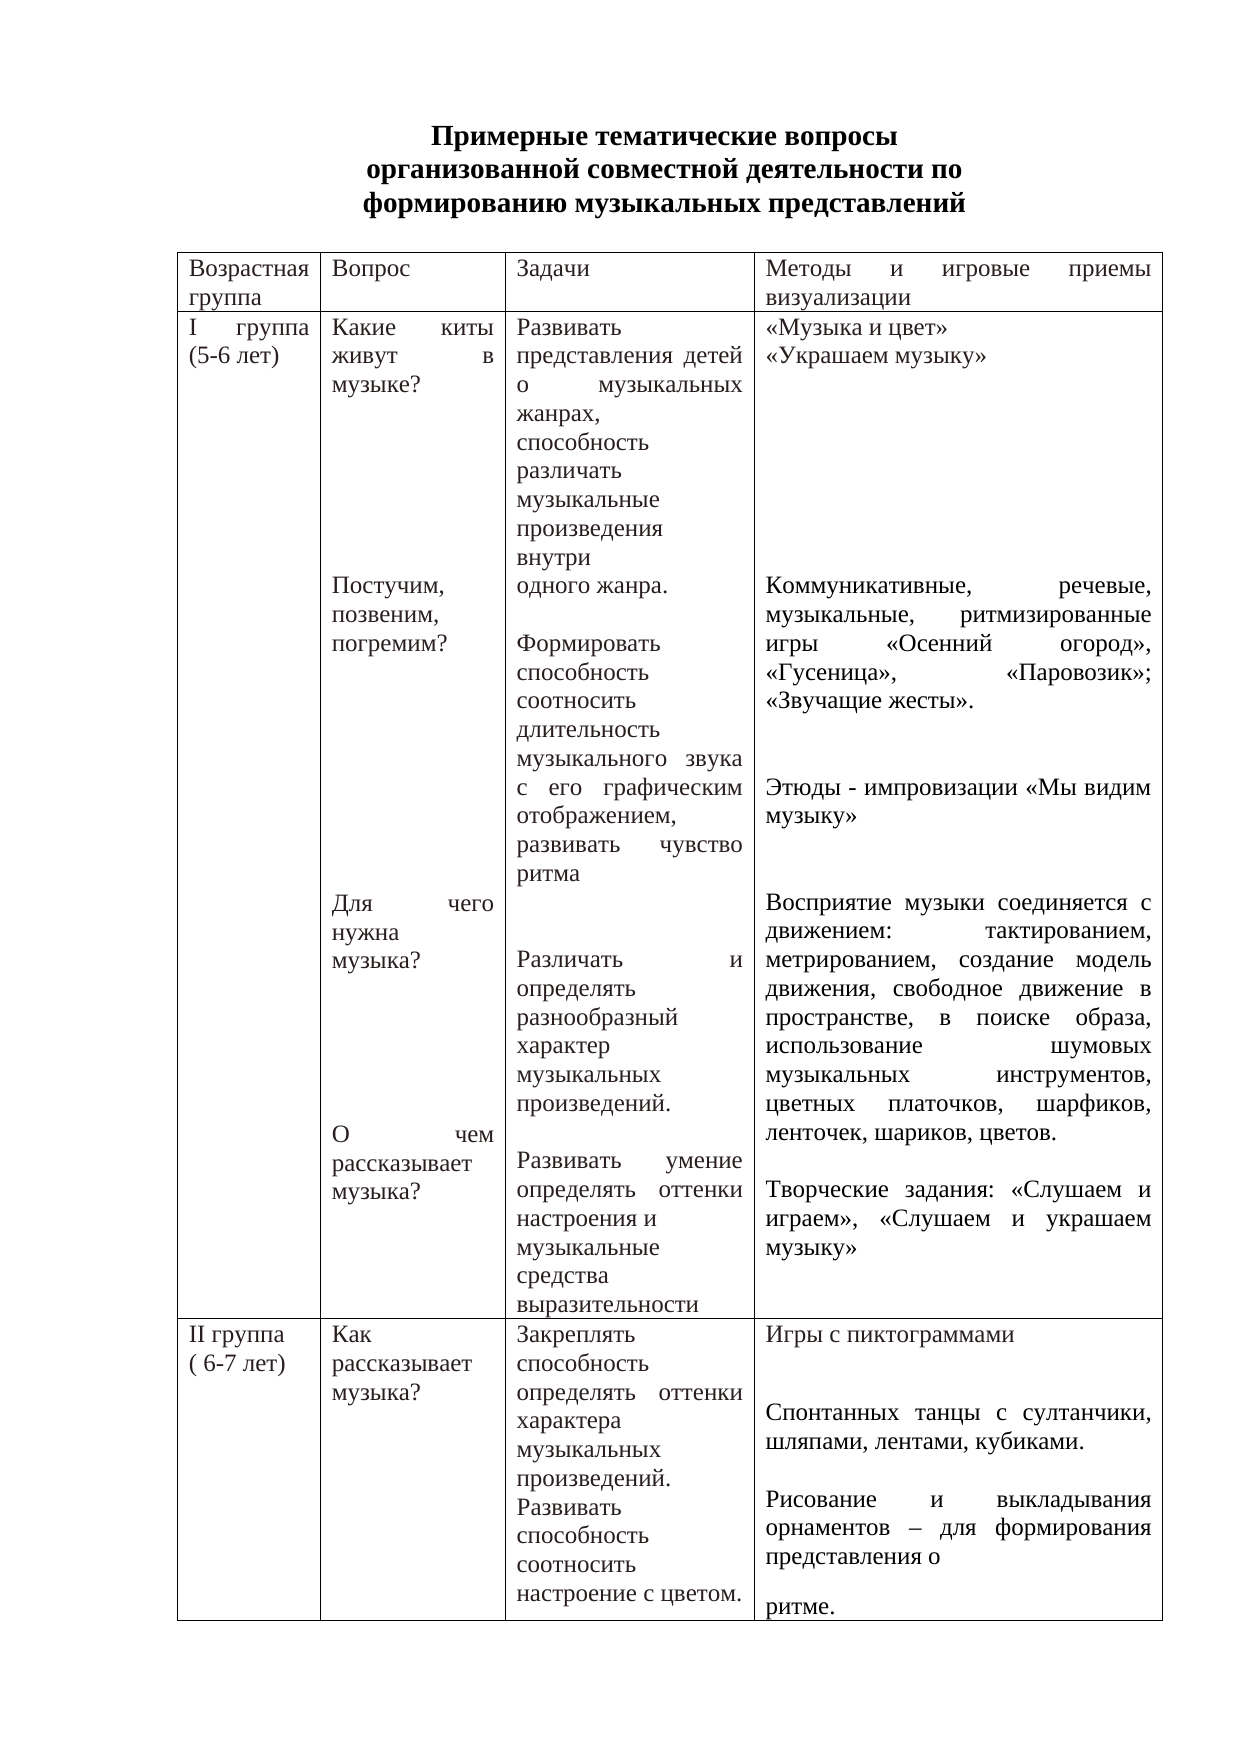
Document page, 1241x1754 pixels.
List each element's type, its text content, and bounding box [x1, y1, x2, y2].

table_cell Какие киты живут в музыке? Постучим, позвеним, погремим? Для чего нужна музыка? О чем рассказывает музыка? [321, 312, 505, 1318]
table_header Методы и игровые приемы визуализации [755, 253, 1162, 311]
text формированию музыкальных представлений [177, 185, 1152, 219]
table_header Задачи [506, 253, 754, 311]
table_cell «Музыка и цвет» «Украшаем музыку» Коммуникативные, речевые, музыкальные, ритмизированные игры «Осенний огород», «Гусеница», «Паровозик»; «Звучащие жесты». Этюды - импровизации «Мы видим музыку» Восприятие музыки соединяется с движением: тактированием, метрированием, создание модель движения, свободное движение в пространстве, в поиске образа, использование шумовых музыкальных инструментов, цветных платочков, шарфиков, ленточек, шариков, цветов. Творческие задания: «Слушаем и играем», «Слушаем и украшаем музыку» [755, 312, 1162, 1318]
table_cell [506, 1319, 754, 1619]
table_header Возрастная группа [178, 253, 320, 311]
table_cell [321, 1319, 505, 1619]
list Примерные тематические вопросы [177, 118, 1152, 152]
list организованной совместной деятельности по [177, 152, 1152, 185]
table_cell Развивать представления детей о музыкальных жанрах, способность различать музыкальные произведения внутри одного жанра. Формировать способность соотносить длительность музыкального звука с его графическим отображением, развивать чувство ритма Различать и определять разнообразный характер музыкальных произведений. Развивать умение определять оттенки настроения и музыкальные средства выразительности [506, 312, 754, 1318]
table_header Вопрос [321, 253, 505, 311]
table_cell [755, 1319, 1162, 1619]
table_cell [178, 1319, 320, 1619]
table_cell I группа (5-6 лет) [178, 312, 320, 1318]
